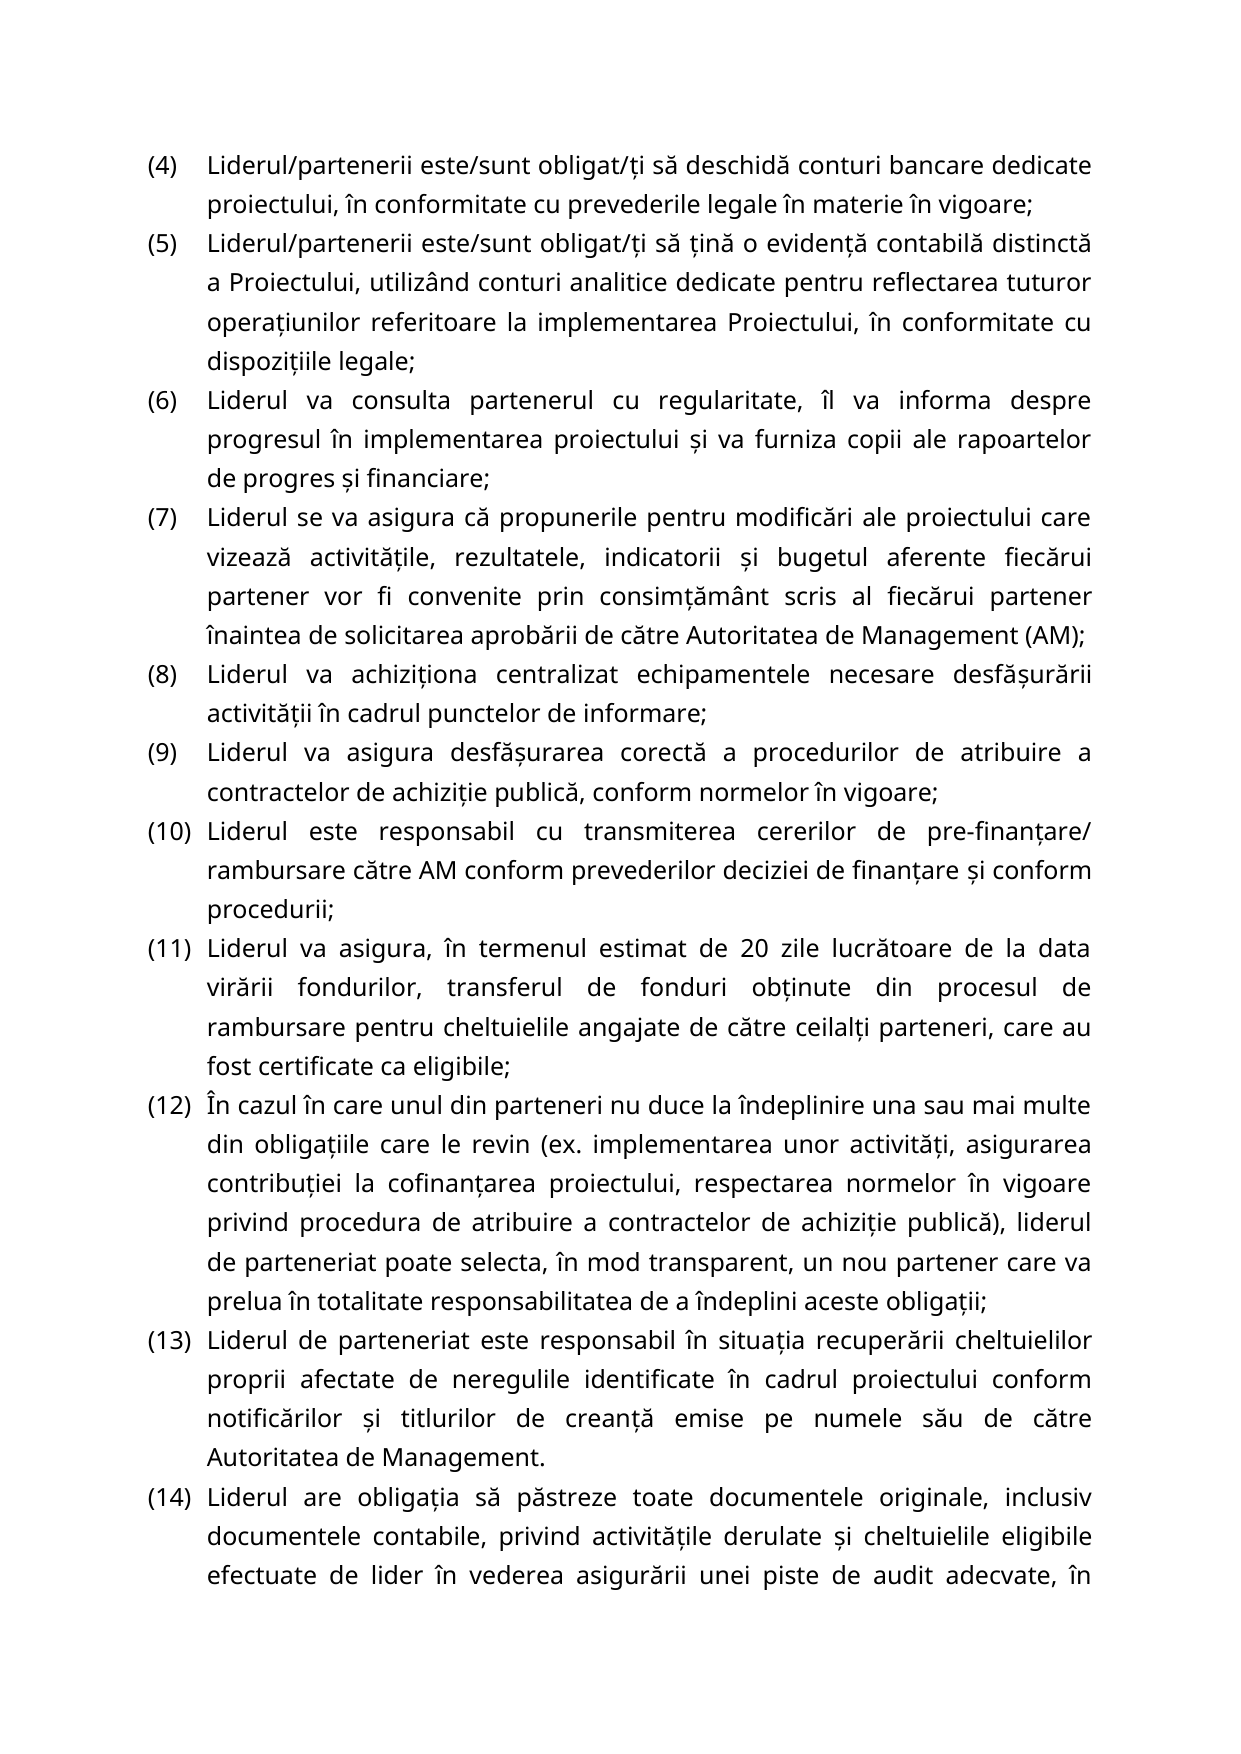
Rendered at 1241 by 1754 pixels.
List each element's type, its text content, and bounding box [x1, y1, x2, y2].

list Liderul va asigura desfăşurarea corectă a procedurilor de atribuire a contractelor de achiziţie publică, conform normelor în vigoare; [148, 735, 1093, 808]
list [148, 1479, 1093, 1592]
list Liderul se va asigura că propunerile pentru modificări ale proiectului care vizează activităţile, rezultatele, indicatorii și bugetul aferente fiecărui partener vor fi convenite prin consimțământ scris al fiecărui partener înaintea de solicitarea aprobării de către Autoritatea de Management (AM); [148, 500, 1093, 652]
list Liderul este responsabil cu transmiterea cererilor de pre-finanţare/ rambursare către AM conform prevederilor deciziei de finanţare și conform procedurii; [148, 813, 1093, 926]
list În cazul în care unul din parteneri nu duce la îndeplinire una sau mai multe din obligaţiile care le revin (ex. implementarea unor activităţi, asigurarea contribuţiei la cofinanţarea proiectului, respectarea normelor în vigoare privind procedura de atribuire a contractelor de achiziţie publică), liderul de parteneriat poate selecta, în mod transparent, un nou partener care va prelua în totalitate responsabilitatea de a îndeplini aceste obligaţii; [148, 1088, 1093, 1317]
list Liderul de parteneriat este responsabil în situația recuperării cheltuielilor proprii afectate de neregulile identificate în cadrul proiectului conform notificărilor și titlurilor de creanță emise pe numele său de către Autoritatea de Management. [148, 1323, 1093, 1474]
list Liderul/partenerii este/sunt obligat/ți să țină o evidență contabilă distinctă a Proiectului, utilizând conturi analitice dedicate pentru reflectarea tuturor operațiunilor referitoare la implementarea Proiectului, în conformitate cu dispozițiile legale; [148, 226, 1093, 377]
list Liderul va consulta partenerul cu regularitate, îl va informa despre progresul în implementarea proiectului şi va furniza copii ale rapoartelor de progres şi financiare; [148, 383, 1093, 495]
list Liderul va asigura, în termenul estimat de 20 zile lucrătoare de la data virării fondurilor, transferul de fonduri obţinute din procesul de rambursare pentru cheltuielile angajate de către ceilalţi parteneri, care au fost certificate ca eligibile; [148, 931, 1093, 1082]
list Liderul/partenerii este/sunt obligat/ți să deschidă conturi bancare dedicate proiectului, în conformitate cu prevederile legale în materie în vigoare; [148, 148, 1093, 221]
list Liderul va achiziționa centralizat echipamentele necesare desfășurării activității în cadrul punctelor de informare; [148, 657, 1093, 730]
